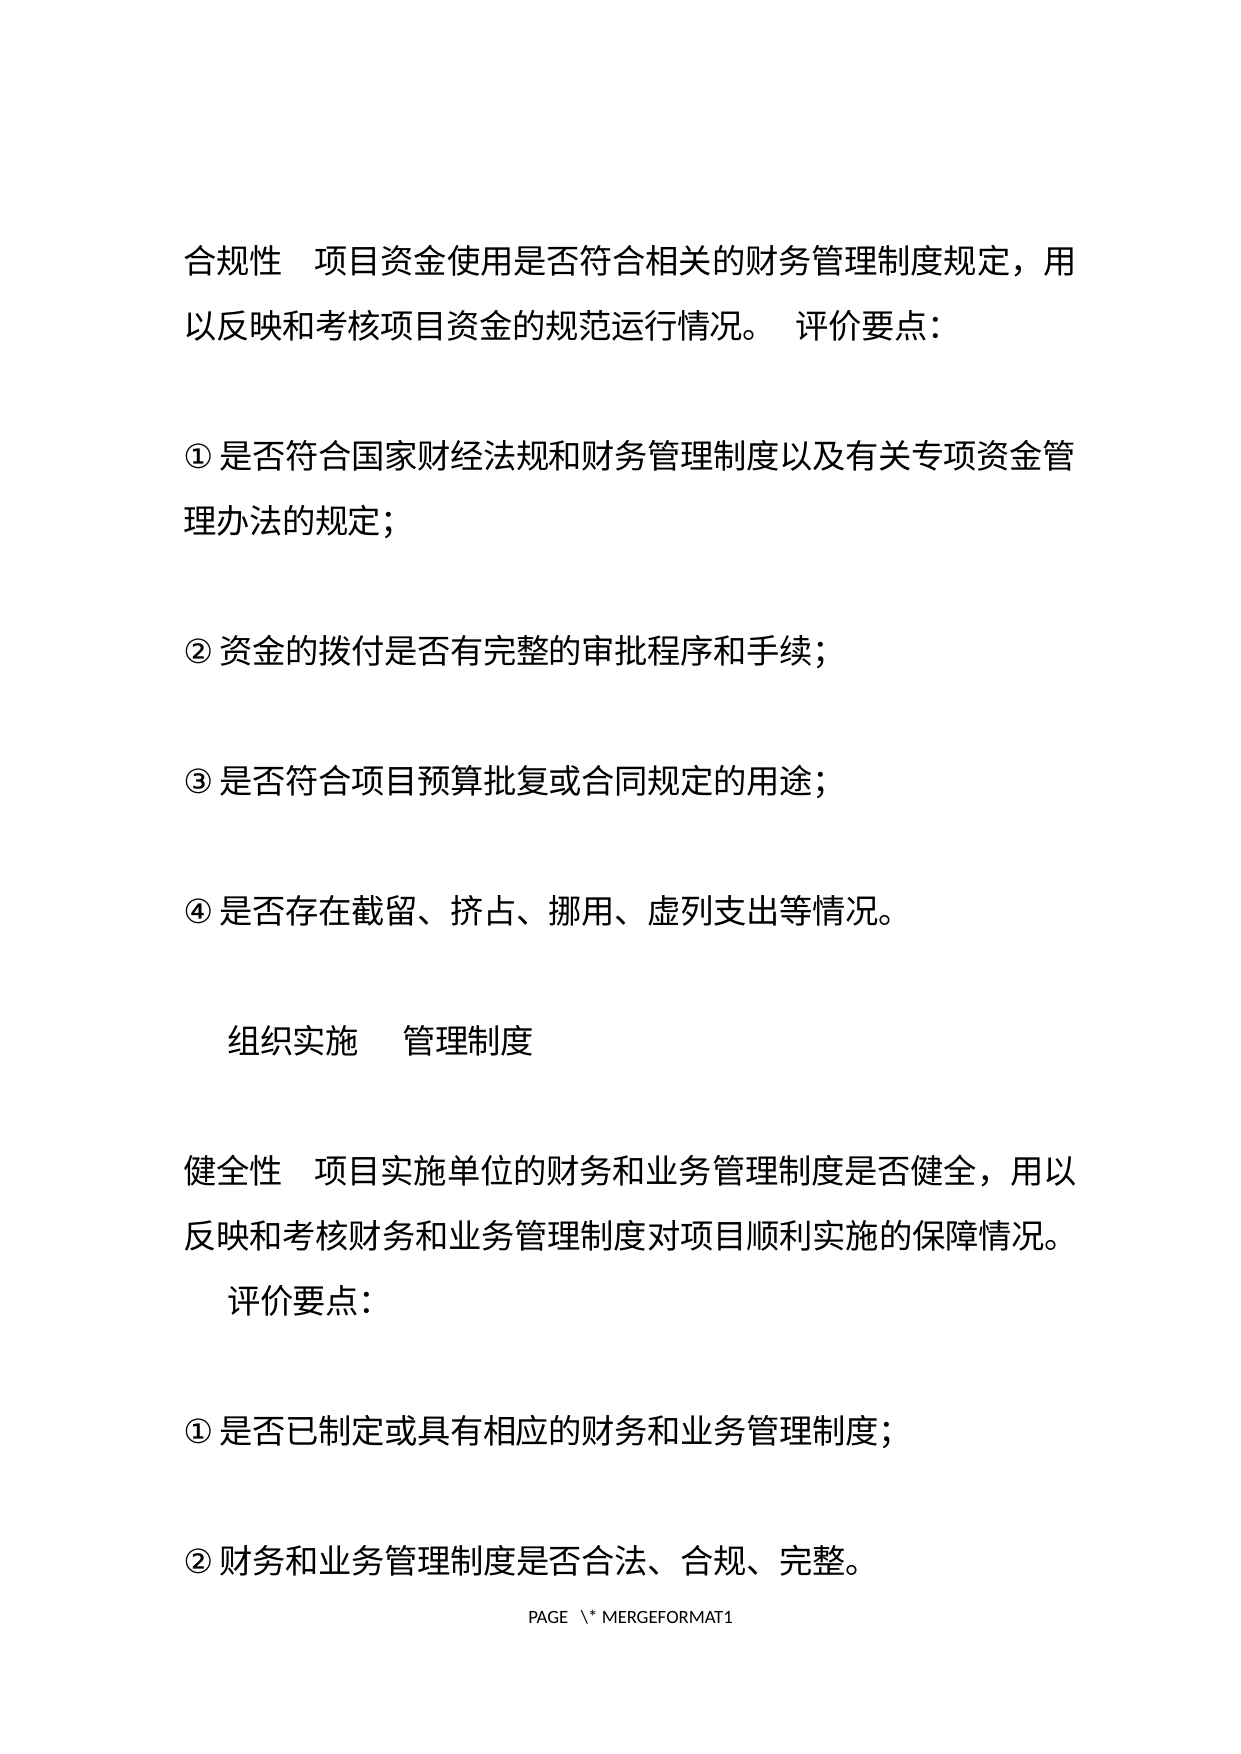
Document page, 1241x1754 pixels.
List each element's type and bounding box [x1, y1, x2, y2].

text [183, 162, 1078, 1592]
